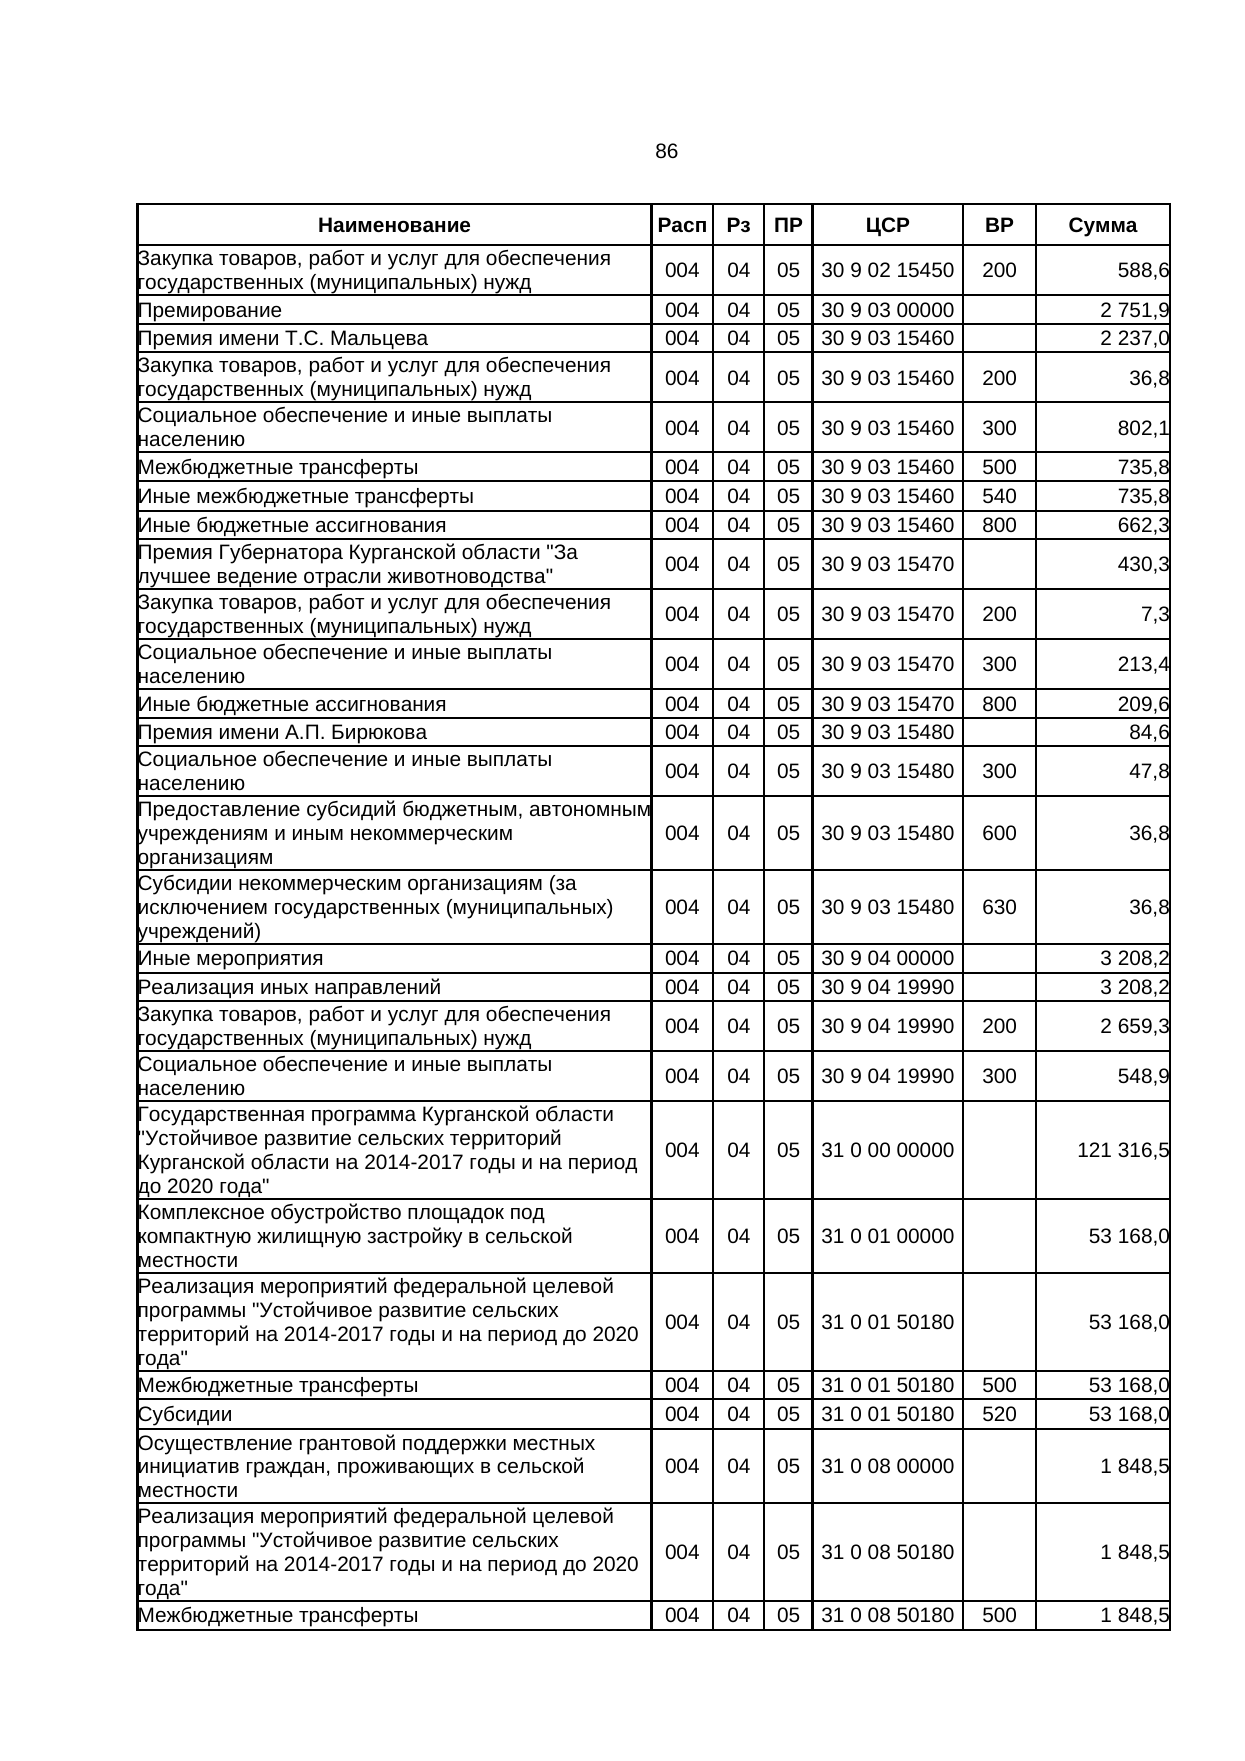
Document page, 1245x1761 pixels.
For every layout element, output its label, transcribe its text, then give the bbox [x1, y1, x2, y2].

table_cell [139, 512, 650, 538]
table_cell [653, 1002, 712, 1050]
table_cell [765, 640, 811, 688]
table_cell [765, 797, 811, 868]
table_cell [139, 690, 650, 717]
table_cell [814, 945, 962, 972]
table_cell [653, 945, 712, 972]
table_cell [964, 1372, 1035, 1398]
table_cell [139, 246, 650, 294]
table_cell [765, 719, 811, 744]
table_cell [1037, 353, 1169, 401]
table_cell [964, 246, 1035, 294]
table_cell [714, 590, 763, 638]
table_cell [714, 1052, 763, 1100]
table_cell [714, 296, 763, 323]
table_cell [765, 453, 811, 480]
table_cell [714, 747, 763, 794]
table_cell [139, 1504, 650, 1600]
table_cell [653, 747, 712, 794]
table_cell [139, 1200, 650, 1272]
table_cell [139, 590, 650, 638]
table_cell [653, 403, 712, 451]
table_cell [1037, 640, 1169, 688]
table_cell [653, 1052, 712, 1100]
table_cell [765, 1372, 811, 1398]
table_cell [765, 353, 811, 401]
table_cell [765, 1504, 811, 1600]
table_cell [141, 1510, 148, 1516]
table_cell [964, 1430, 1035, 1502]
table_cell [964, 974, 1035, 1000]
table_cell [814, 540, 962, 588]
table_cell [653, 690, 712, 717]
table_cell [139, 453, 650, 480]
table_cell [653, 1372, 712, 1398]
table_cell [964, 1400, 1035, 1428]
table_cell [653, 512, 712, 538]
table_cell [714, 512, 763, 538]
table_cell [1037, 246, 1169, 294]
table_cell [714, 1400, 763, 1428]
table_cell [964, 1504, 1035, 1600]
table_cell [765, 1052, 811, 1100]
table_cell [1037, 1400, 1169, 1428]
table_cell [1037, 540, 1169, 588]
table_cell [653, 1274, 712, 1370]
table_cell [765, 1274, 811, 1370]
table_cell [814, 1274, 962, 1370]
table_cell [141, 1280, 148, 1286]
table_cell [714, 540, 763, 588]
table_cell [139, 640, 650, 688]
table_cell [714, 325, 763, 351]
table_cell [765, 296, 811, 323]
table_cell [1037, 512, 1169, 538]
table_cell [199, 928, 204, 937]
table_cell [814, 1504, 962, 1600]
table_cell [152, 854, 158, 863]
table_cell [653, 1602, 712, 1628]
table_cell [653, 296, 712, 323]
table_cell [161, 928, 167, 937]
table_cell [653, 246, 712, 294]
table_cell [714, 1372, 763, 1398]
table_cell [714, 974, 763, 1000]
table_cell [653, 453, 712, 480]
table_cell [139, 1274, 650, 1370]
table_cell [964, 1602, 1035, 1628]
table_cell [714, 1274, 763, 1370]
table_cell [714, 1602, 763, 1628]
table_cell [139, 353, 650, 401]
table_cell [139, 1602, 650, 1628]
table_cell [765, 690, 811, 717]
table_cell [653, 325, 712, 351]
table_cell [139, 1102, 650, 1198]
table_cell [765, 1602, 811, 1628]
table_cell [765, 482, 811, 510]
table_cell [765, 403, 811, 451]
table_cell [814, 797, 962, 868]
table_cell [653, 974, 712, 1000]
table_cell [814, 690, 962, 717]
table_header ПР [765, 205, 811, 244]
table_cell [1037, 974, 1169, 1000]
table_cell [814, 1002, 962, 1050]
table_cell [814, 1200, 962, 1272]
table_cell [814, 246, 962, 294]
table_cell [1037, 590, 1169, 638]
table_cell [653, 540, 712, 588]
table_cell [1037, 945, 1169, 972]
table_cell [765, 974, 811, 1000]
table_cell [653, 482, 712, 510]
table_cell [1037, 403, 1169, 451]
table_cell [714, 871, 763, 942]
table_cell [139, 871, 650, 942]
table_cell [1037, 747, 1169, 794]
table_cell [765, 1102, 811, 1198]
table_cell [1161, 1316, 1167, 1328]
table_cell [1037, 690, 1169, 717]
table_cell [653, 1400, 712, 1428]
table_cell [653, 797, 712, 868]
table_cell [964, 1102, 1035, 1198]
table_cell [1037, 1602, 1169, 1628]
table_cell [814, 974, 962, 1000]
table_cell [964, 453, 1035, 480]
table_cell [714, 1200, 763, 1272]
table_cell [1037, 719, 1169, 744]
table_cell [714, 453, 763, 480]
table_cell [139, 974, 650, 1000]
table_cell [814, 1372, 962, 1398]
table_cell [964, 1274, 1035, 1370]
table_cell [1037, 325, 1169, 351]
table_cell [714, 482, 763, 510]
table_header ЦСР [814, 205, 962, 244]
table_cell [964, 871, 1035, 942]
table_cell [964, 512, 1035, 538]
table_header Сумма [1037, 205, 1169, 244]
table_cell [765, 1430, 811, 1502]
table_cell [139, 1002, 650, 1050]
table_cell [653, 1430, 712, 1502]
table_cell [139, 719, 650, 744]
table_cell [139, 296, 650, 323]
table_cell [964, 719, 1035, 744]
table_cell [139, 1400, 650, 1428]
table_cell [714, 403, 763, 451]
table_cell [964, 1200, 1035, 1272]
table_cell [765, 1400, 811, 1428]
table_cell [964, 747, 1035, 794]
table_header ВР [964, 205, 1035, 244]
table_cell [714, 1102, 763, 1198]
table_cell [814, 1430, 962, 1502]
table_header Рз [714, 205, 763, 244]
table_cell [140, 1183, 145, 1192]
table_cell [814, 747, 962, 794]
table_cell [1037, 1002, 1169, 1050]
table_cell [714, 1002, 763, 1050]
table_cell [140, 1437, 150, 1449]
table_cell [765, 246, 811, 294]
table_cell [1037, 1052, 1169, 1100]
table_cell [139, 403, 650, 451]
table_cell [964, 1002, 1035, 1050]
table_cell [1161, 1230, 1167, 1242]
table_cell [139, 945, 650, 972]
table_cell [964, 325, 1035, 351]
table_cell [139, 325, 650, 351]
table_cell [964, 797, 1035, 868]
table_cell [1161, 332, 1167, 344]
table_header Расп [653, 205, 712, 244]
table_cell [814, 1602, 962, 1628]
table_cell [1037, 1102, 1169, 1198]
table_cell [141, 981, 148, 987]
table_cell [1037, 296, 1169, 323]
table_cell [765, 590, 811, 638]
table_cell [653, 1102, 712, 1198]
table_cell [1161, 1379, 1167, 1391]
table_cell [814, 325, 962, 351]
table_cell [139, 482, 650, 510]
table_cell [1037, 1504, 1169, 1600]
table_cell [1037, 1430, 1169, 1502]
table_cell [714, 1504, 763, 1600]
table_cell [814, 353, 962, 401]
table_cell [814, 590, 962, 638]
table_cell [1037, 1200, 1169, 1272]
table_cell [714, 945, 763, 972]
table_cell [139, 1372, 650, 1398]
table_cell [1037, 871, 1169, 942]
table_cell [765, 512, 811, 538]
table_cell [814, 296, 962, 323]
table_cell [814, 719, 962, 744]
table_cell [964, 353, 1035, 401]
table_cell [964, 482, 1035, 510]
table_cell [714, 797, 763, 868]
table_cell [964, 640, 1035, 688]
table_header Наименование [139, 205, 650, 244]
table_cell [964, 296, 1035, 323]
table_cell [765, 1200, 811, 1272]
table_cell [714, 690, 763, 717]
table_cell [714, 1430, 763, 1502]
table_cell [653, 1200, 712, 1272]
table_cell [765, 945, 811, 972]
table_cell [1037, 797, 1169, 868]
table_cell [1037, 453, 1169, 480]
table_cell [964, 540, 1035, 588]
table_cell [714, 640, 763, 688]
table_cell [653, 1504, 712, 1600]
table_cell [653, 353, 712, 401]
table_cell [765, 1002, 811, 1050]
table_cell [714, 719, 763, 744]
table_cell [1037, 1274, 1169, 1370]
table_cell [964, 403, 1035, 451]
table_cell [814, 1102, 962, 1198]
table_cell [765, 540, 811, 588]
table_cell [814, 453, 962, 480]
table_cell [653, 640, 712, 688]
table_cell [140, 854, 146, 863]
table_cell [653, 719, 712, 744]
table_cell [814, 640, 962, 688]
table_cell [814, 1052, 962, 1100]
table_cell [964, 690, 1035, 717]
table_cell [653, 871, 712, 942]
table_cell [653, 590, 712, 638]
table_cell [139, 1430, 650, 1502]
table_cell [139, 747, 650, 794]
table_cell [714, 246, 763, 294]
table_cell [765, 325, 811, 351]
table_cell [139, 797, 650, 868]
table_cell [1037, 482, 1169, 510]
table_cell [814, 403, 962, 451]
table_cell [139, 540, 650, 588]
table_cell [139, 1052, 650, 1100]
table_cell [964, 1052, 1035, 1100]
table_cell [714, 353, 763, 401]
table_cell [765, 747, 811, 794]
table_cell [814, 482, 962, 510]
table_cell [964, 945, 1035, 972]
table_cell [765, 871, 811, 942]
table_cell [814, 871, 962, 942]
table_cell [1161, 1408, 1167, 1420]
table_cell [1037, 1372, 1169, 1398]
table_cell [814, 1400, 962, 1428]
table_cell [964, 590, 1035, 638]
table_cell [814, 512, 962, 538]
